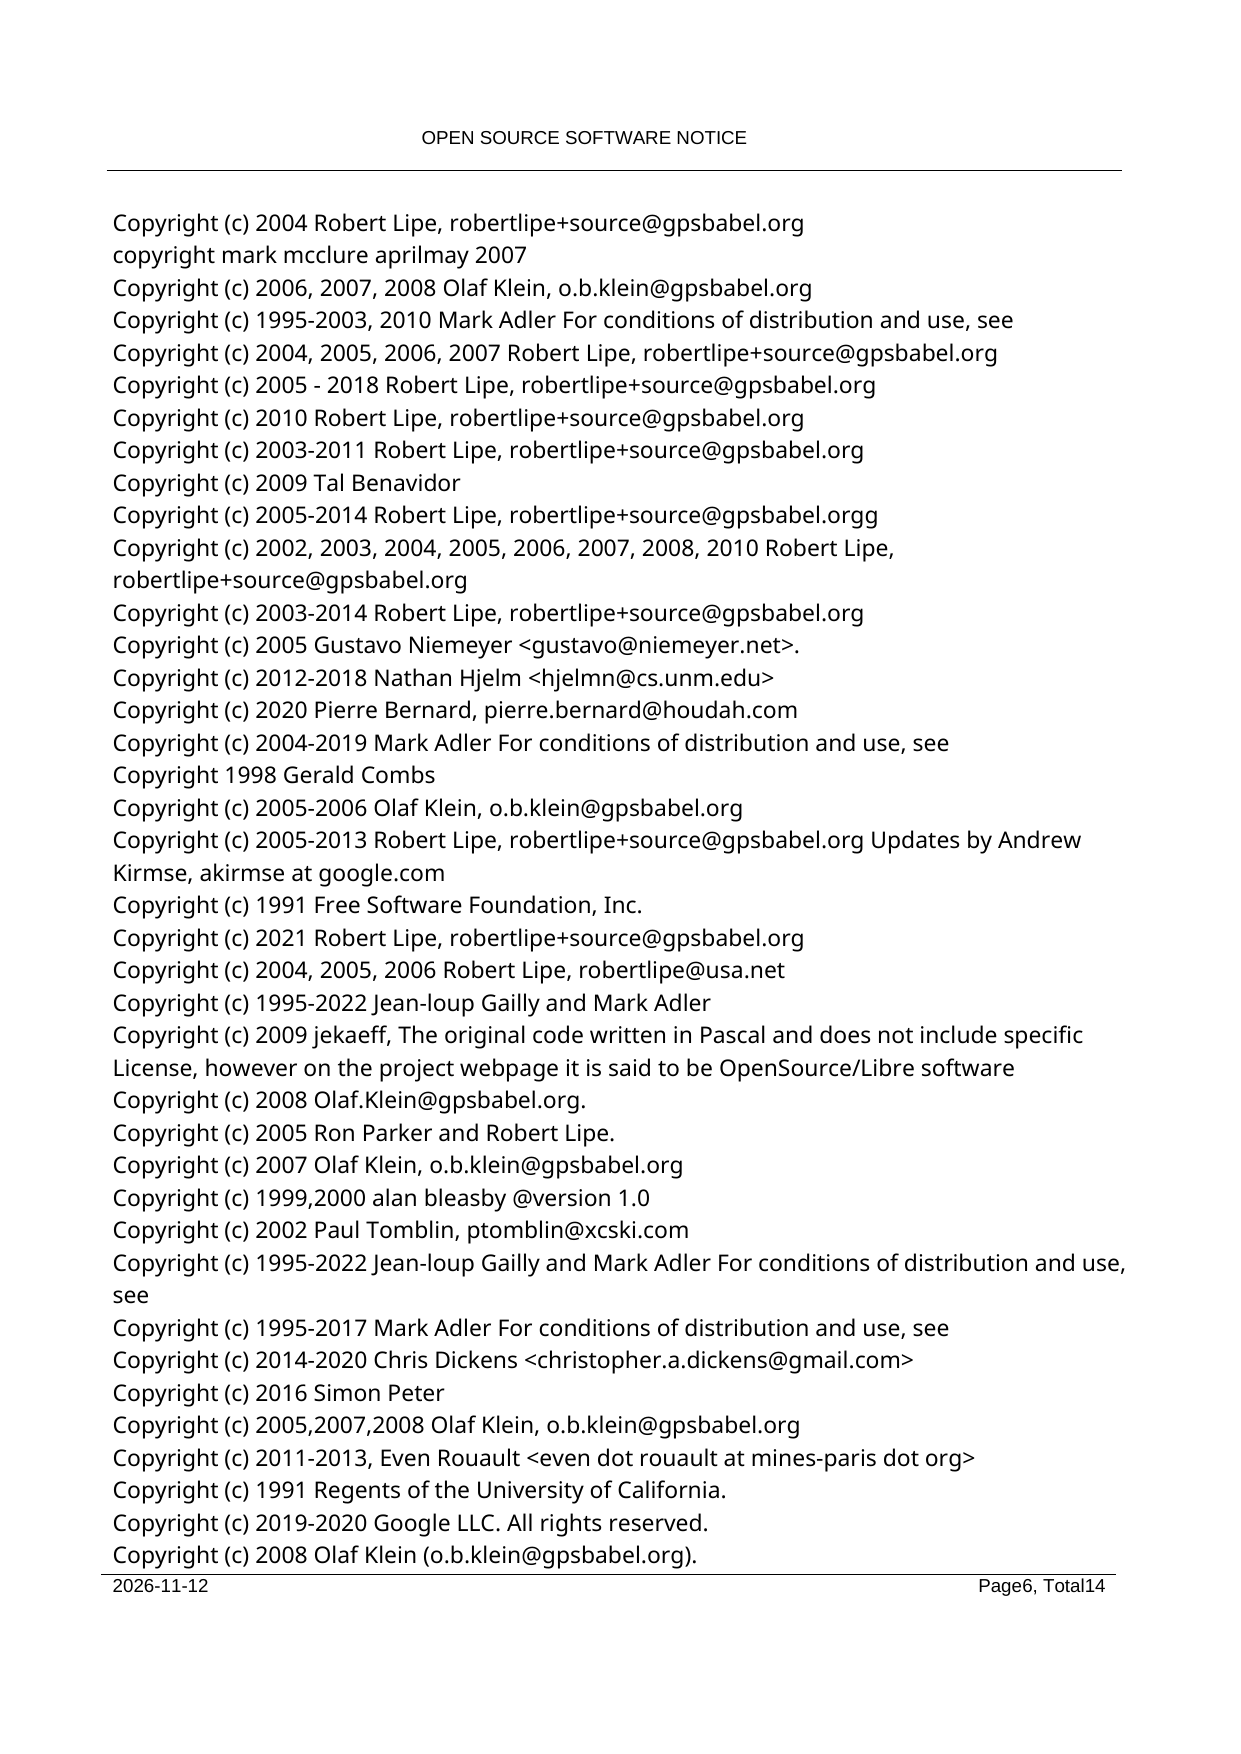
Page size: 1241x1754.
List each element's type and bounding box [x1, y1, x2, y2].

text [112, 206, 1128, 1571]
